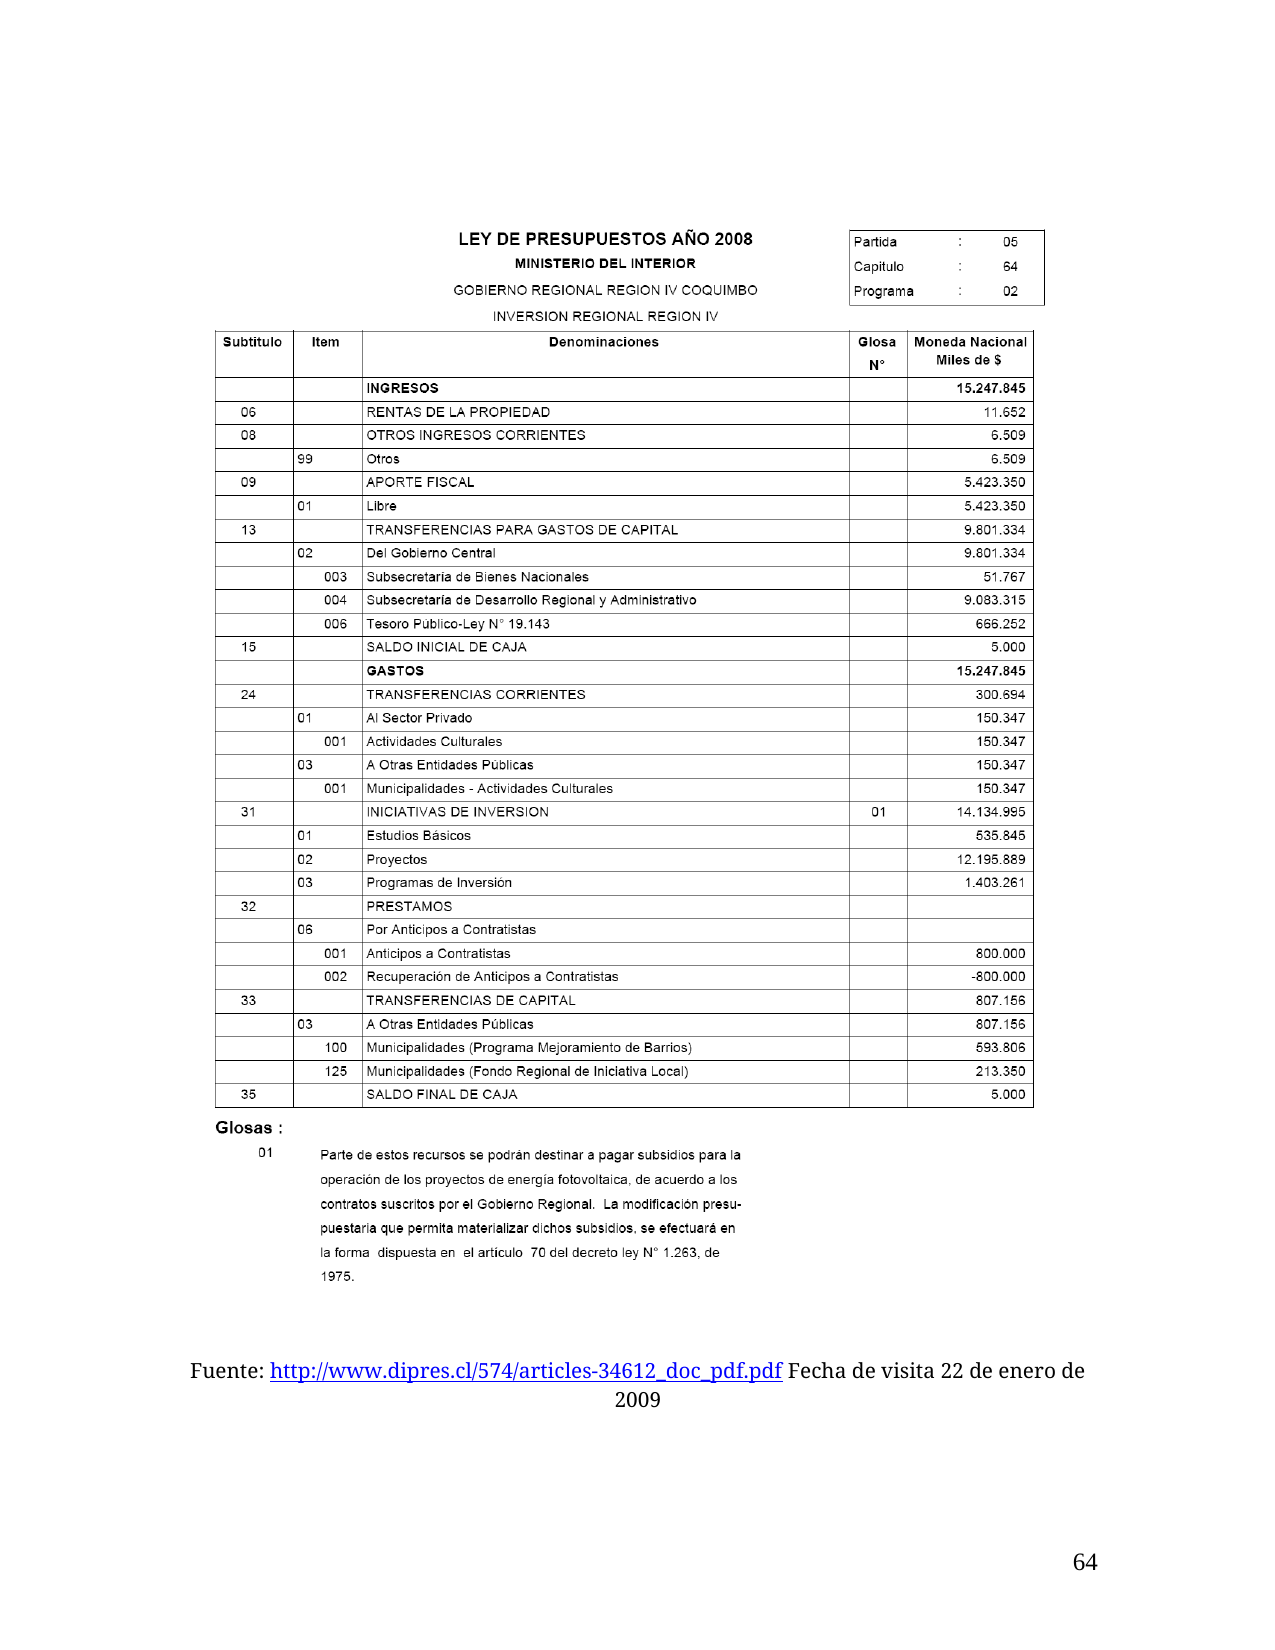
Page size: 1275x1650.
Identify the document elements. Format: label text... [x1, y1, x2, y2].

text Fuente: http://www.dipres.cl/574/articles-34612_doc_pdf.pdf Fecha de visita 22 de enero de 2009 [177, 1357, 1098, 1413]
